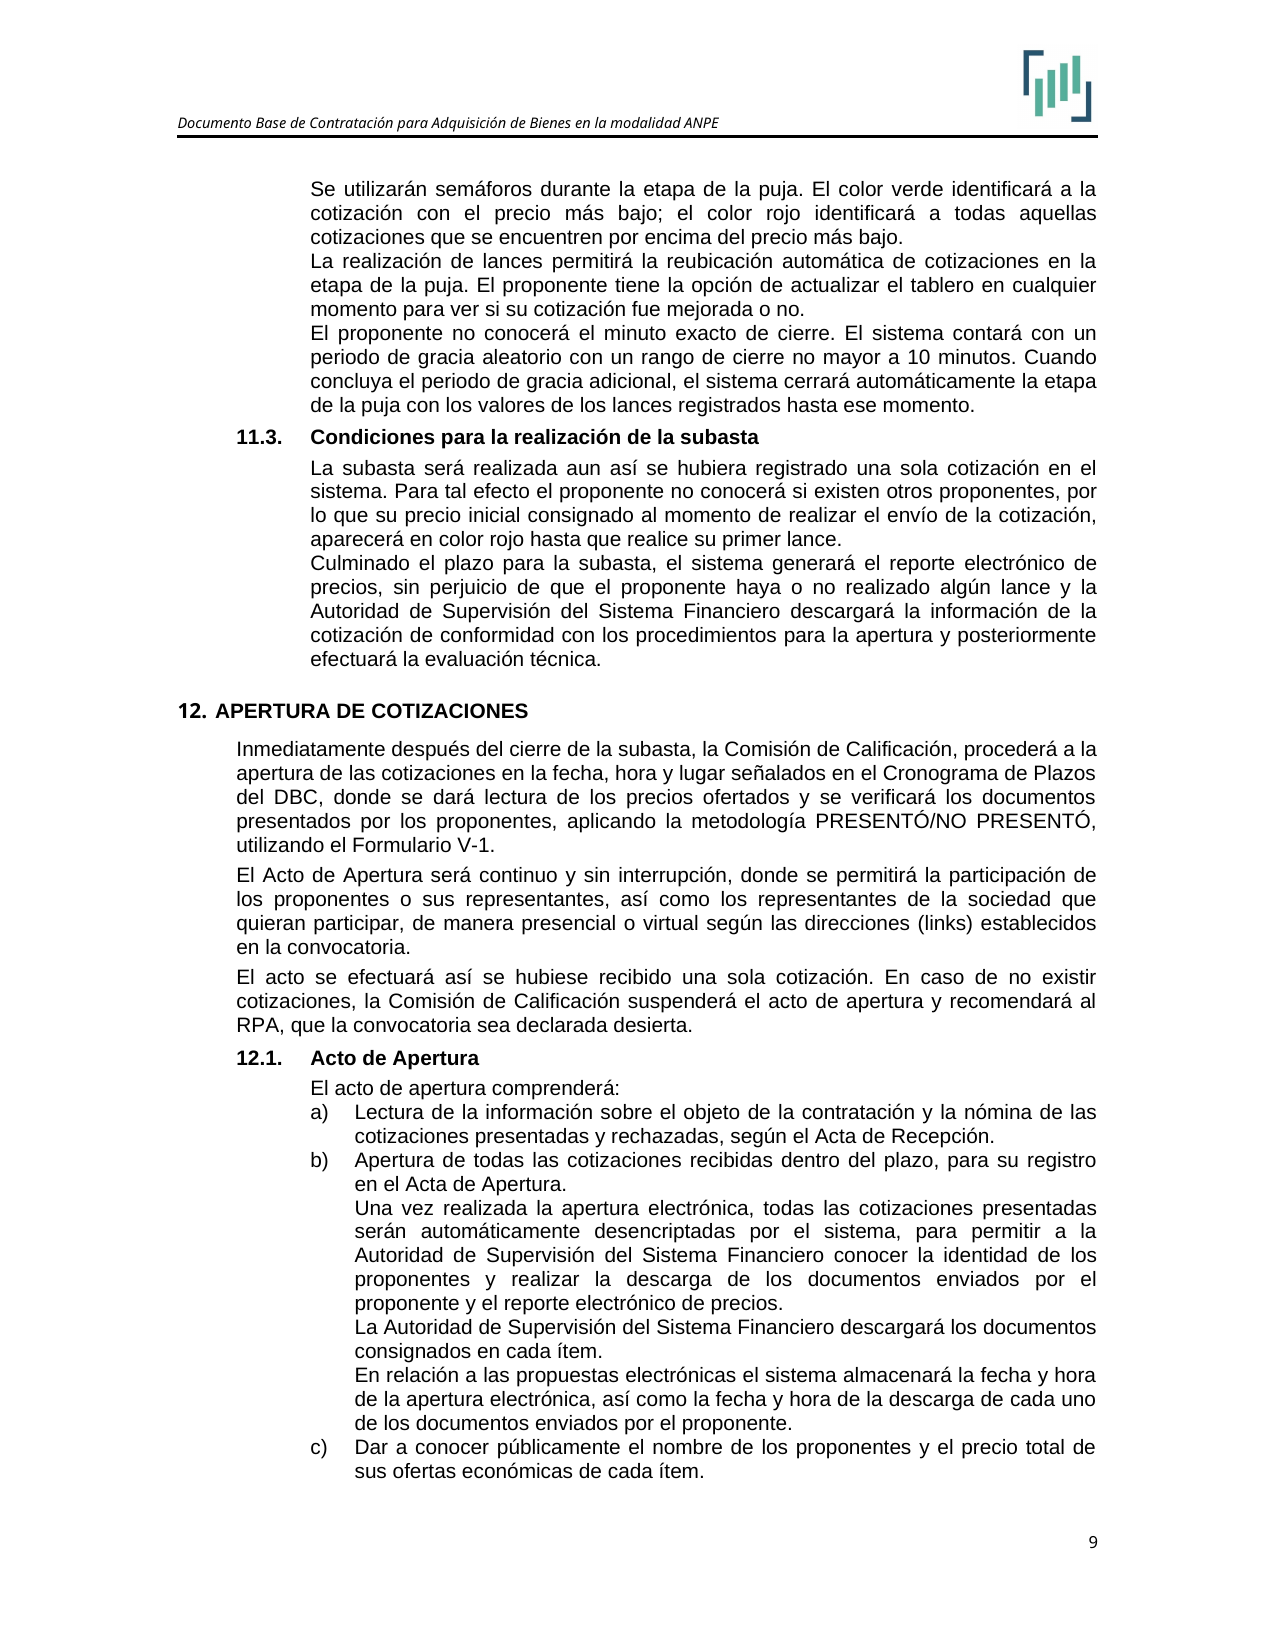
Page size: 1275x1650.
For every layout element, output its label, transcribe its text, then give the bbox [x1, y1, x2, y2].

text El acto se efectuará así se hubiese recibido una sola cotización. En caso de no existir cotizaciones, la Comisión de Calificación suspenderá el acto de apertura y recomendará al RPA, que la convocatoria sea declarada desierta. [177, 965, 1098, 1037]
text Inmediatamente después del cierre de la subasta, la Comisión de Calificación, procederá a la apertura de las cotizaciones en la fecha, hora y lugar señalados en el Cronograma de Plazos del DBC, donde se dará lectura de los precios ofertados y se verificará los documentos presentados por los proponentes, aplicando la metodología PRESENTÓ/NO PRESENTÓ, utilizando el Formulario V-1. [177, 737, 1098, 857]
subtitle APERTURA DE COTIZACIONES [177, 696, 1098, 724]
text La Autoridad de Supervisión del Sistema Financiero descargará los documentos consignados en cada ítem. [354, 1315, 1098, 1363]
subtitle Condiciones para la realización de la subasta [236, 425, 1098, 449]
text La subasta será realizada aun así se hubiera registrado una sola cotización en el sistema. Para tal efecto el proponente no conocerá si existen otros proponentes, por lo que su precio inicial consignado al momento de realizar el envío de la cotización, aparecerá en color rojo hasta que realice su primer lance. [310, 455, 1098, 551]
picture [1017, 44, 1098, 129]
text El proponente no conocerá el minuto exacto de cierre. El sistema contará con un periodo de gracia aleatorio con un rango de cierre no mayor a 10 minutos. Cuando concluya el periodo de gracia adicional, el sistema cerrará automáticamente la etapa de la puja con los valores de los lances registrados hasta ese momento. [310, 321, 1098, 417]
subtitle Acto de Apertura [236, 1045, 1098, 1069]
text En relación a las propuestas electrónicas el sistema almacenará la fecha y hora de la apertura electrónica, así como la fecha y hora de la descarga de cada uno de los documentos enviados por el proponente. [354, 1363, 1098, 1435]
text Una vez realizada la apertura electrónica, todas las cotizaciones presentadas serán automáticamente desencriptadas por el sistema, para permitir a la Autoridad de Supervisión del Sistema Financiero conocer la identidad de los proponentes y realizar la descarga de los documentos enviados por el proponente y el reporte electrónico de precios. [354, 1195, 1098, 1315]
text La realización de lances permitirá la reubicación automática de cotizaciones en la etapa de la puja. El proponente tiene la opción de actualizar el tablero en cualquier momento para ver si su cotización fue mejorada o no. [310, 249, 1098, 321]
subtitle El acto de apertura comprenderá: [310, 1076, 1098, 1099]
list Lectura de la información sobre el objeto de la contratación y la nómina de las cotizaciones presentadas y rechazadas, según el Acta de Recepción. [310, 1099, 1098, 1147]
text El Acto de Apertura será continuo y sin interrupción, donde se permitirá la participación de los proponentes o sus representantes, así como los representantes de la sociedad que quieran participar, de manera presencial o virtual según las direcciones (links) establecidos en la convocatoria. [177, 863, 1098, 959]
list Apertura de todas las cotizaciones recibidas dentro del plazo, para su registro en el Acta de Apertura. [310, 1147, 1098, 1195]
text Se utilizarán semáforos durante la etapa de la puja. El color verde identificará a la cotización con el precio más bajo; el color rojo identificará a todas aquellas cotizaciones que se encuentren por encima del precio más bajo. [310, 177, 1098, 249]
list Dar a conocer públicamente el nombre de los proponentes y el precio total de sus ofertas económicas de cada ítem. [310, 1435, 1098, 1483]
text Culminado el plazo para la subasta, el sistema generará el reporte electrónico de precios, sin perjuicio de que el proponente haya o no realizado algún lance y la Autoridad de Supervisión del Sistema Financiero descargará la información de la cotización de conformidad con los procedimientos para la apertura y posteriormente efectuará la evaluación técnica. [310, 551, 1098, 671]
